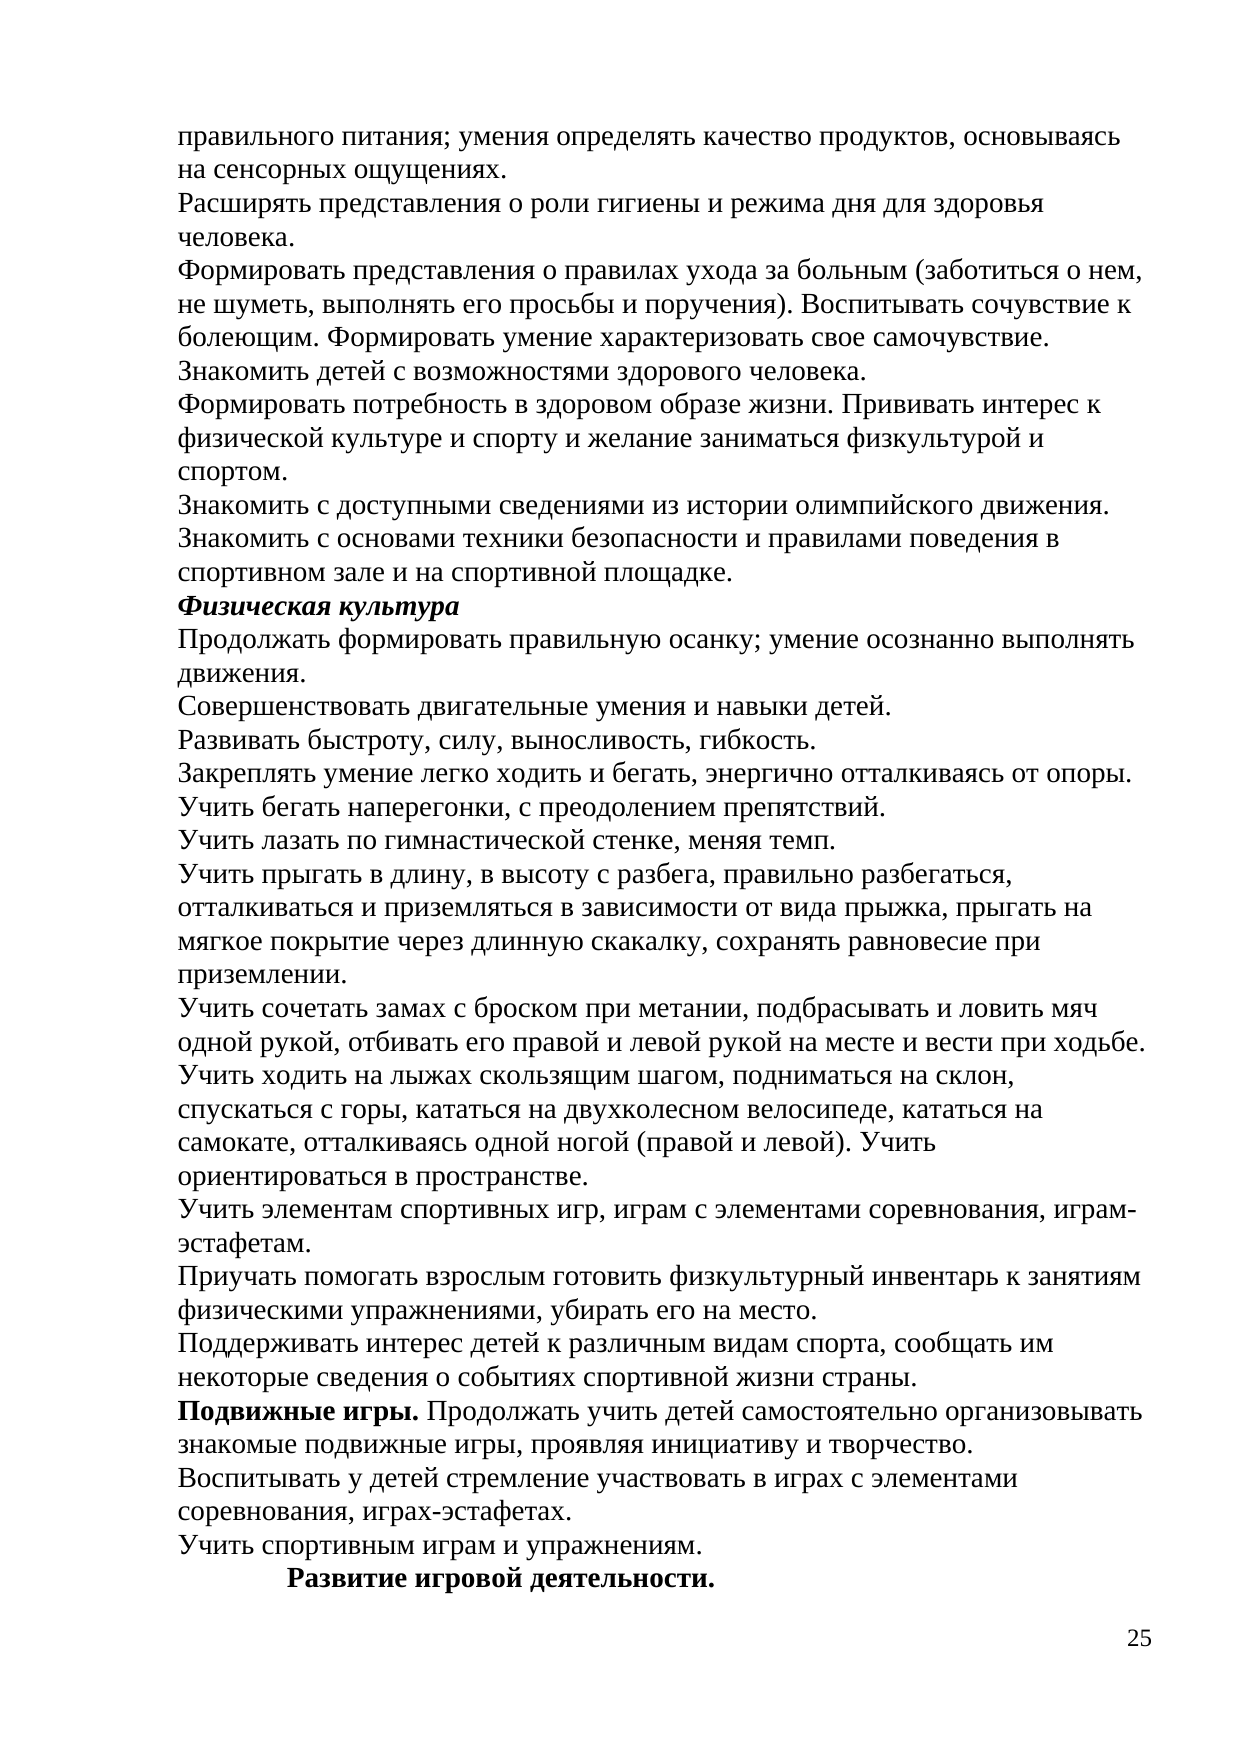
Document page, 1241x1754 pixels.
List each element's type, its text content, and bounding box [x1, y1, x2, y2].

text Закреплять умение легко ходить и бегать, энергично отталкиваясь от опоры. [177, 755, 1152, 789]
text Воспитывать у детей стремление участвовать в играх с элементами [177, 1460, 1152, 1493]
text соревнования, играх-эстафетах. [177, 1493, 1152, 1527]
text Формировать потребность в здоровом образе жизни. Прививать интерес к физической культуре и спорту и желание заниматься физкультурой и спортом. [177, 386, 1152, 487]
text Учить ходить на лыжах скользящим шагом, подниматься на склон, спускаться с горы, кататься на двухколесном велосипеде, кататься на самокате, отталкиваясь одной ногой (правой и левой). Учить ориентироваться в пространстве. [177, 1057, 1152, 1191]
text Продолжать формировать правильную осанку; умение осознанно выполнять движения. [177, 621, 1152, 688]
text Учить сочетать замах с броском при метании, подбрасывать и ловить мяч одной рукой, отбивать его правой и левой рукой на месте и вести при ходьбе. [177, 990, 1152, 1057]
text Поддерживать интерес детей к различным видам спорта, сообщать им некоторые сведения о событиях спортивной жизни страны. [177, 1326, 1152, 1393]
text Знакомить с доступными сведениями из истории олимпийского движения. [177, 487, 1152, 521]
text Учить прыгать в длину, в высоту с разбега, правильно разбегаться, [177, 856, 1152, 889]
text Знакомить детей с возможностями здорового человека. [177, 353, 1152, 386]
text Развивать быстроту, силу, выносливость, гибкость. [177, 722, 1152, 755]
text Учить элементам спортивных игр, играм с элементами соревнования, играм-эстафетам. [177, 1191, 1152, 1258]
text Учить лазать по гимнастической стенке, меняя темп. [177, 822, 1152, 856]
text Подвижные игры. Продолжать учить детей самостоятельно организовывать знакомые подвижные игры, проявляя инициативу и творчество. [177, 1393, 1152, 1460]
text Формировать представления о правилах ухода за больным (заботиться о нем, не шуметь, выполнять его просьбы и поручения). Воспитывать сочувствие к болеющим. Формировать умение характеризовать свое самочувствие. [177, 252, 1152, 353]
text правильного питания; умения определять качество продуктов, основываясь на сенсорных ощущениях. [177, 118, 1152, 185]
text Учить бегать наперегонки, с преодолением препятствий. [177, 789, 1152, 822]
text Приучать помогать взрослым готовить физкультурный инвентарь к занятиям физическими упражнениями, убирать его на место. [177, 1258, 1152, 1326]
text Знакомить с основами техники безопасности и правилами поведения в спортивном зале и на спортивной площадке. [177, 521, 1152, 588]
text Совершенствовать двигательные умения и навыки детей. [177, 688, 1152, 722]
text Учить спортивным играм и упражнениям. [177, 1527, 1152, 1560]
text Развитие игровой деятельности. [177, 1560, 1152, 1594]
text Расширять представления о роли гигиены и режима дня для здоровья человека. [177, 185, 1152, 252]
text Физическая культура [177, 588, 1152, 621]
text отталкиваться и приземляться в зависимости от вида прыжка, прыгать на мягкое покрытие через длинную скакалку, сохранять равновесие при приземлении. [177, 889, 1152, 990]
